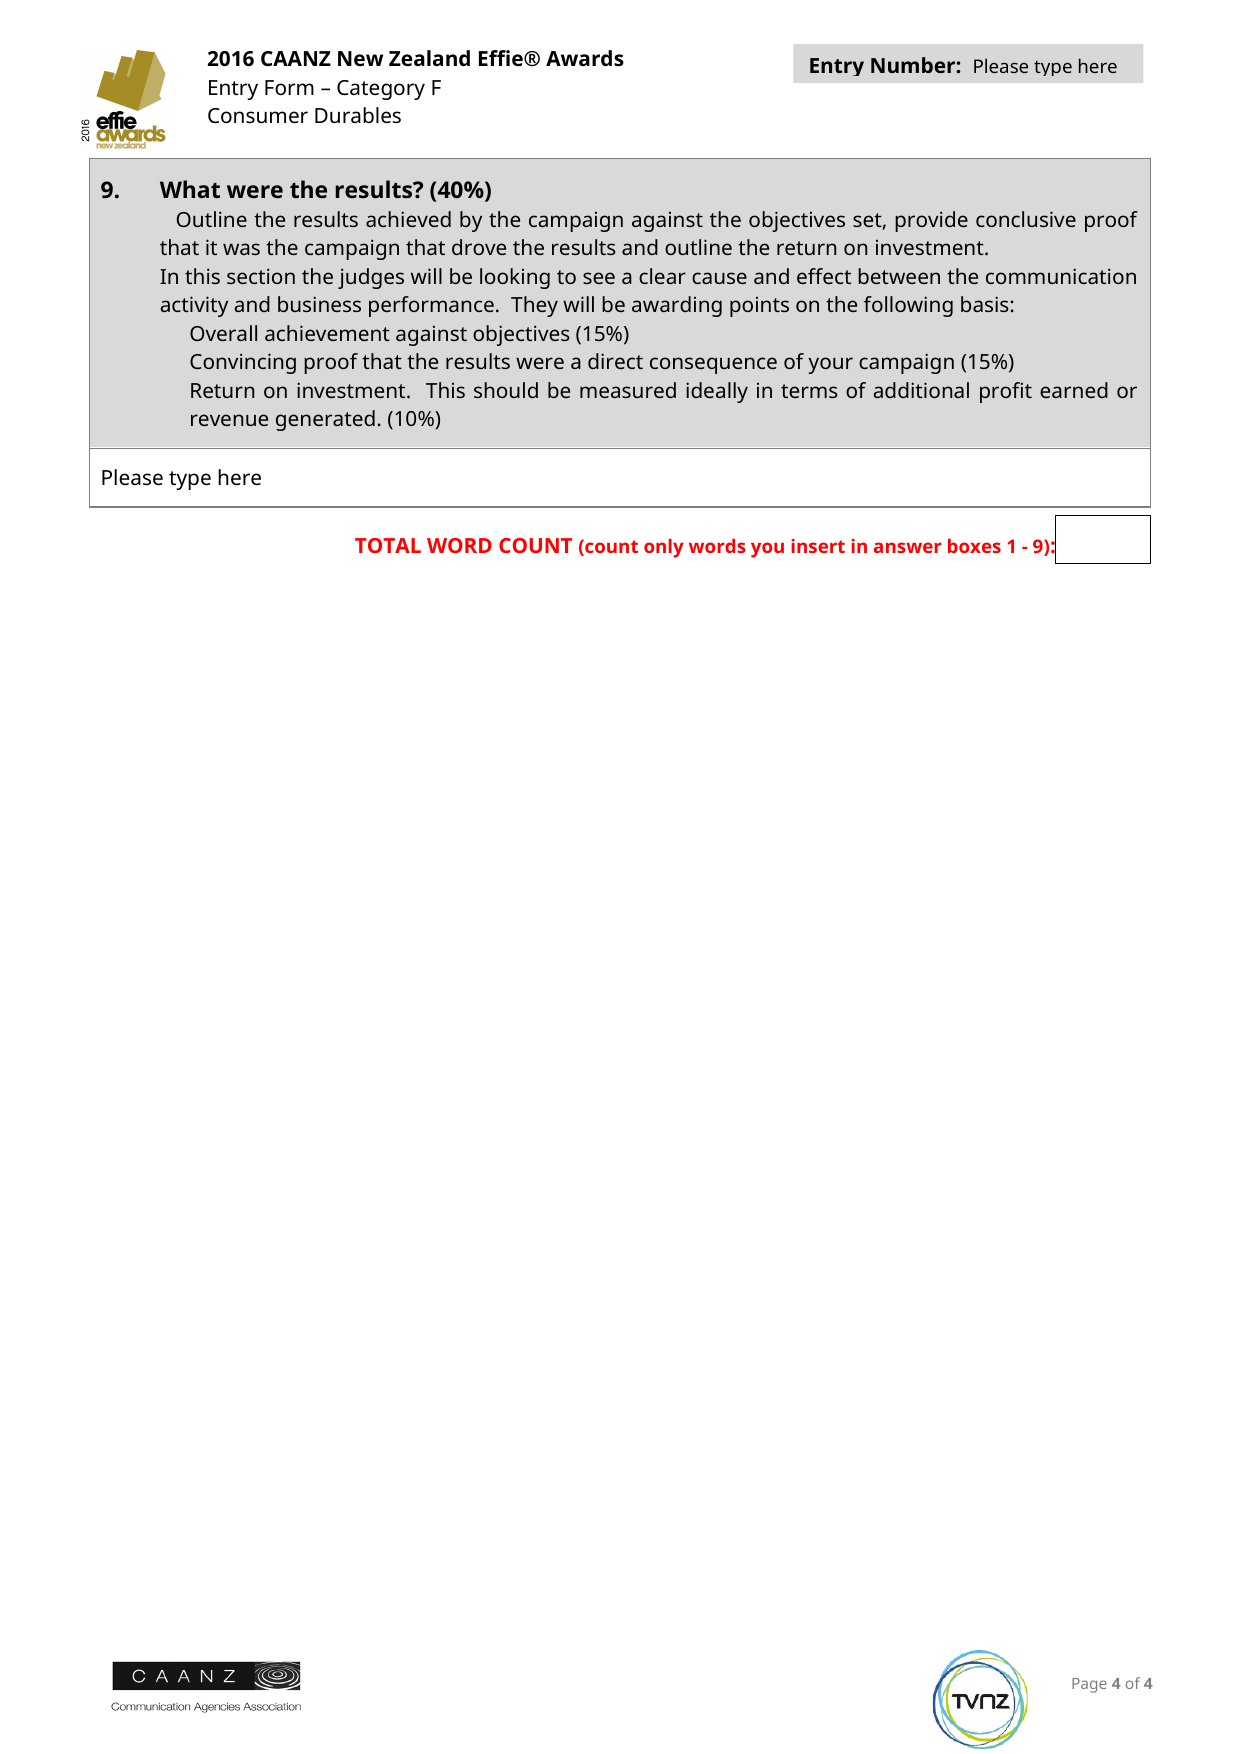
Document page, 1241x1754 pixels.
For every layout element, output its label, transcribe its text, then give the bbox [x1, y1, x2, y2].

table_header 9. What were the results? (40%) Outline the results achieved by the campaign against the objectives set, provide conclusive proof that it was the campaign that drove the results and outline the return on investment. In this section the judges will be looking to see a clear cause and effect between the communication activity and business performance. They will be awarding points on the following basis: Overall achievement against objectives (15%) Convincing proof that the results were a direct consequence of your campaign (15%) Return on investment. This should be measured ideally in terms of additional profit earned or revenue generated. (10%) [90, 159, 1150, 447]
picture [109, 1660, 301, 1713]
table_cell Please type here [90, 449, 1150, 506]
picture [80, 50, 169, 151]
text TOTAL WORD COUNT (count only words you insert in answer boxes 1 - 9): [89, 531, 1055, 560]
picture [932, 1650, 1028, 1749]
